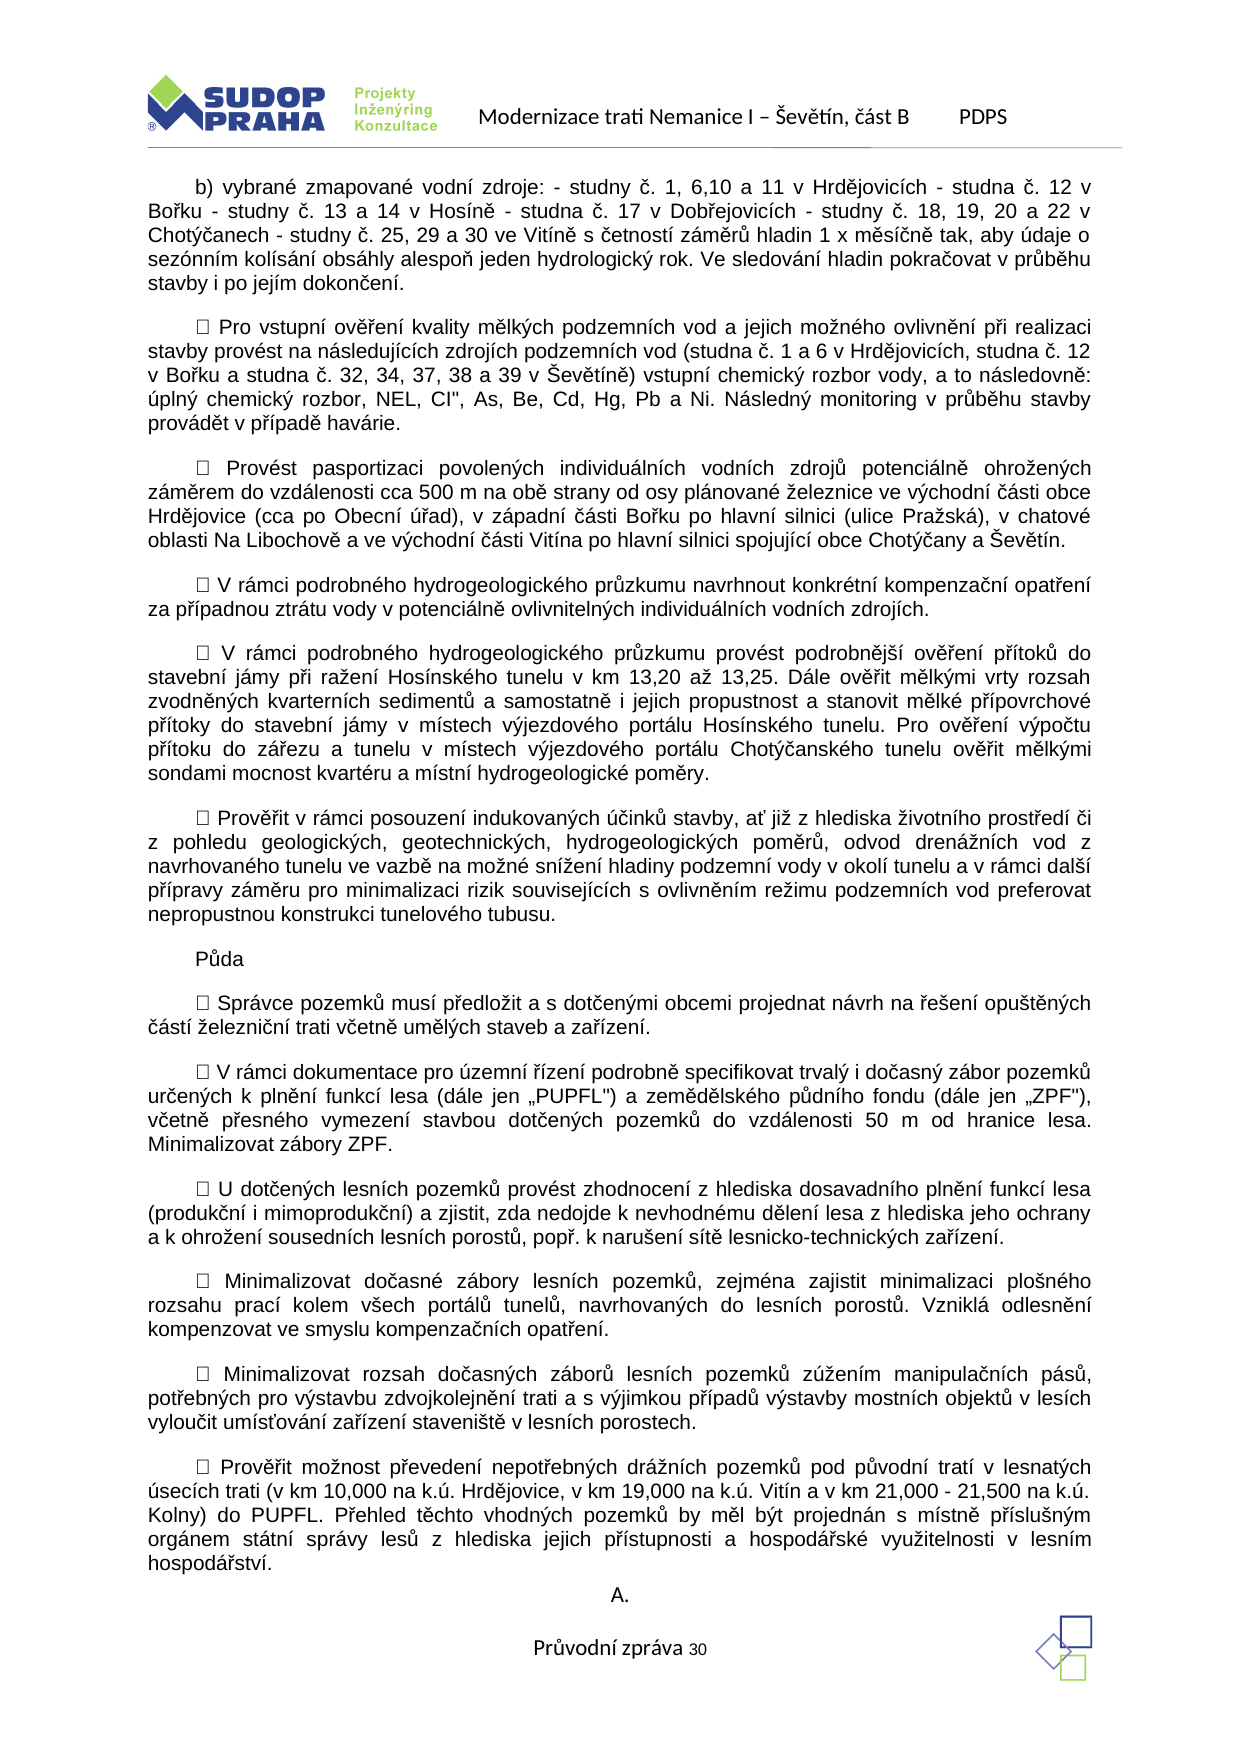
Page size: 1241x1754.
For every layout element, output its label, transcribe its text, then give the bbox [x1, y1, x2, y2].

picture [147, 74, 445, 135]
text  U dotčených lesních pozemků provést zhodnocení z hlediska dosavadního plnění funkcí lesa (produkční i mimoprodukční) a zjistit, zda nedojde k nevhodnému dělení lesa z hlediska jeho ochrany a k ohrožení sousedních lesních porostů, popř. k narušení sítě lesnicko-technických zařízení. [148, 1177, 1093, 1248]
text  V rámci podrobného hydrogeologického průzkumu navrhnout konkrétní kompenzační opatření za případnou ztrátu vody v potenciálně ovlivnitelných individuálních vodních zdrojích. [148, 572, 1093, 620]
text b) vybrané zmapované vodní zdroje: - studny č. 1, 6,10 a 11 v Hrdějovicích - studna č. 12 v Bořku - studny č. 13 a 14 v Hosíně - studna č. 17 v Dobřejovicích - studny č. 18, 19, 20 a 22 v Chotýčanech - studny č. 25, 29 a 30 ve Vitíně s četností záměrů hladin 1 x měsíčně tak, aby údaje o sezónním kolísání obsáhly alespoň jeden hydrologický rok. Ve sledování hladin pokračovat v průběhu stavby i po jejím dokončení. [148, 174, 1093, 294]
text  Prověřit možnost převedení nepotřebných drážních pozemků pod původní tratí v lesnatých úsecích trati (v km 10,000 na k.ú. Hrdějovice, v km 19,000 na k.ú. Vitín a v km 21,000 - 21,500 na k.ú. Kolny) do PUPFL. Přehled těchto vhodných pozemků by měl být projednán s místně příslušným orgánem státní správy lesů z hlediska jejich přístupnosti a hospodářské využitelnosti v lesním hospodářství. [148, 1455, 1093, 1574]
text  Pro vstupní ověření kvality mělkých podzemních vod a jejich možného ovlivnění při realizaci stavby provést na následujících zdrojích podzemních vod (studna č. 1 a 6 v Hrdějovicích, studna č. 12 v Bořku a studna č. 32, 34, 37, 38 a 39 v Ševětíně) vstupní chemický rozbor vody, a to následovně: úplný chemický rozbor, NEL, CI", As, Be, Cd, Hg, Pb a Ni. Následný monitoring v průběhu stavby provádět v případě havárie. [148, 315, 1093, 435]
text  Správce pozemků musí předložit a s dotčenými obcemi projednat návrh na řešení opuštěných částí železniční trati včetně umělých staveb a zařízení. [148, 991, 1093, 1039]
text  Prověřit v rámci posouzení indukovaných účinků stavby, ať již z hlediska životního prostředí či z pohledu geologických, geotechnických, hydrogeologických poměrů, odvod drenážních vod z navrhovaného tunelu ve vazbě na možné snížení hladiny podzemní vody v okolí tunelu a v rámci další přípravy záměru pro minimalizaci rizik souvisejících s ovlivněním režimu podzemních vod preferovat nepropustnou konstrukci tunelového tubusu. [148, 806, 1093, 926]
text  Minimalizovat dočasné zábory lesních pozemků, zejména zajistit minimalizaci plošného rozsahu prací kolem všech portálů tunelů, navrhovaných do lesních porostů. Vzniklá odlesnění kompenzovat ve smyslu kompenzačních opatření. [148, 1269, 1093, 1341]
text  Provést pasportizaci povolených individuálních vodních zdrojů potenciálně ohrožených záměrem do vzdálenosti cca 500 m na obě strany od osy plánované železnice ve východní části obce Hrdějovice (cca po Obecní úřad), v západní části Bořku po hlavní silnici (ulice Pražská), v chatové oblasti Na Libochově a ve východní části Vitína po hlavní silnici spojující obce Chotýčany a Ševětín. [148, 456, 1093, 552]
text  V rámci dokumentace pro územní řízení podrobně specifikovat trvalý i dočasný zábor pozemků určených k plnění funkcí lesa (dále jen „PUPFL") a zemědělského půdního fondu (dále jen „ZPF"), včetně přesného vymezení stavbou dotčených pozemků do vzdálenosti 50 m od hranice lesa. Minimalizovat zábory ZPF. [148, 1060, 1093, 1156]
text Půda [148, 946, 1093, 970]
text  Minimalizovat rozsah dočasných záborů lesních pozemků zúžením manipulačních pásů, potřebných pro výstavbu zdvojkolejnění trati a s výjimkou případů výstavby mostních objektů v lesích vyloučit umísťování zařízení staveniště v lesních porostech. [148, 1362, 1093, 1434]
text  V rámci podrobného hydrogeologického průzkumu provést podrobnější ověření přítoků do stavební jámy při ražení Hosínského tunelu v km 13,20 až 13,25. Dále ověřit mělkými vrty rozsah zvodněných kvarterních sedimentů a samostatně i jejich propustnost a stanovit mělké přípovrchové přítoky do stavební jámy v místech výjezdového portálu Hosínského tunelu. Pro ověření výpočtu přítoku do zářezu a tunelu v místech výjezdového portálu Chotýčanského tunelu ověřit mělkými sondami mocnost kvartéru a místní hydrogeologické poměry. [148, 641, 1093, 785]
picture [1034, 1615, 1093, 1681]
